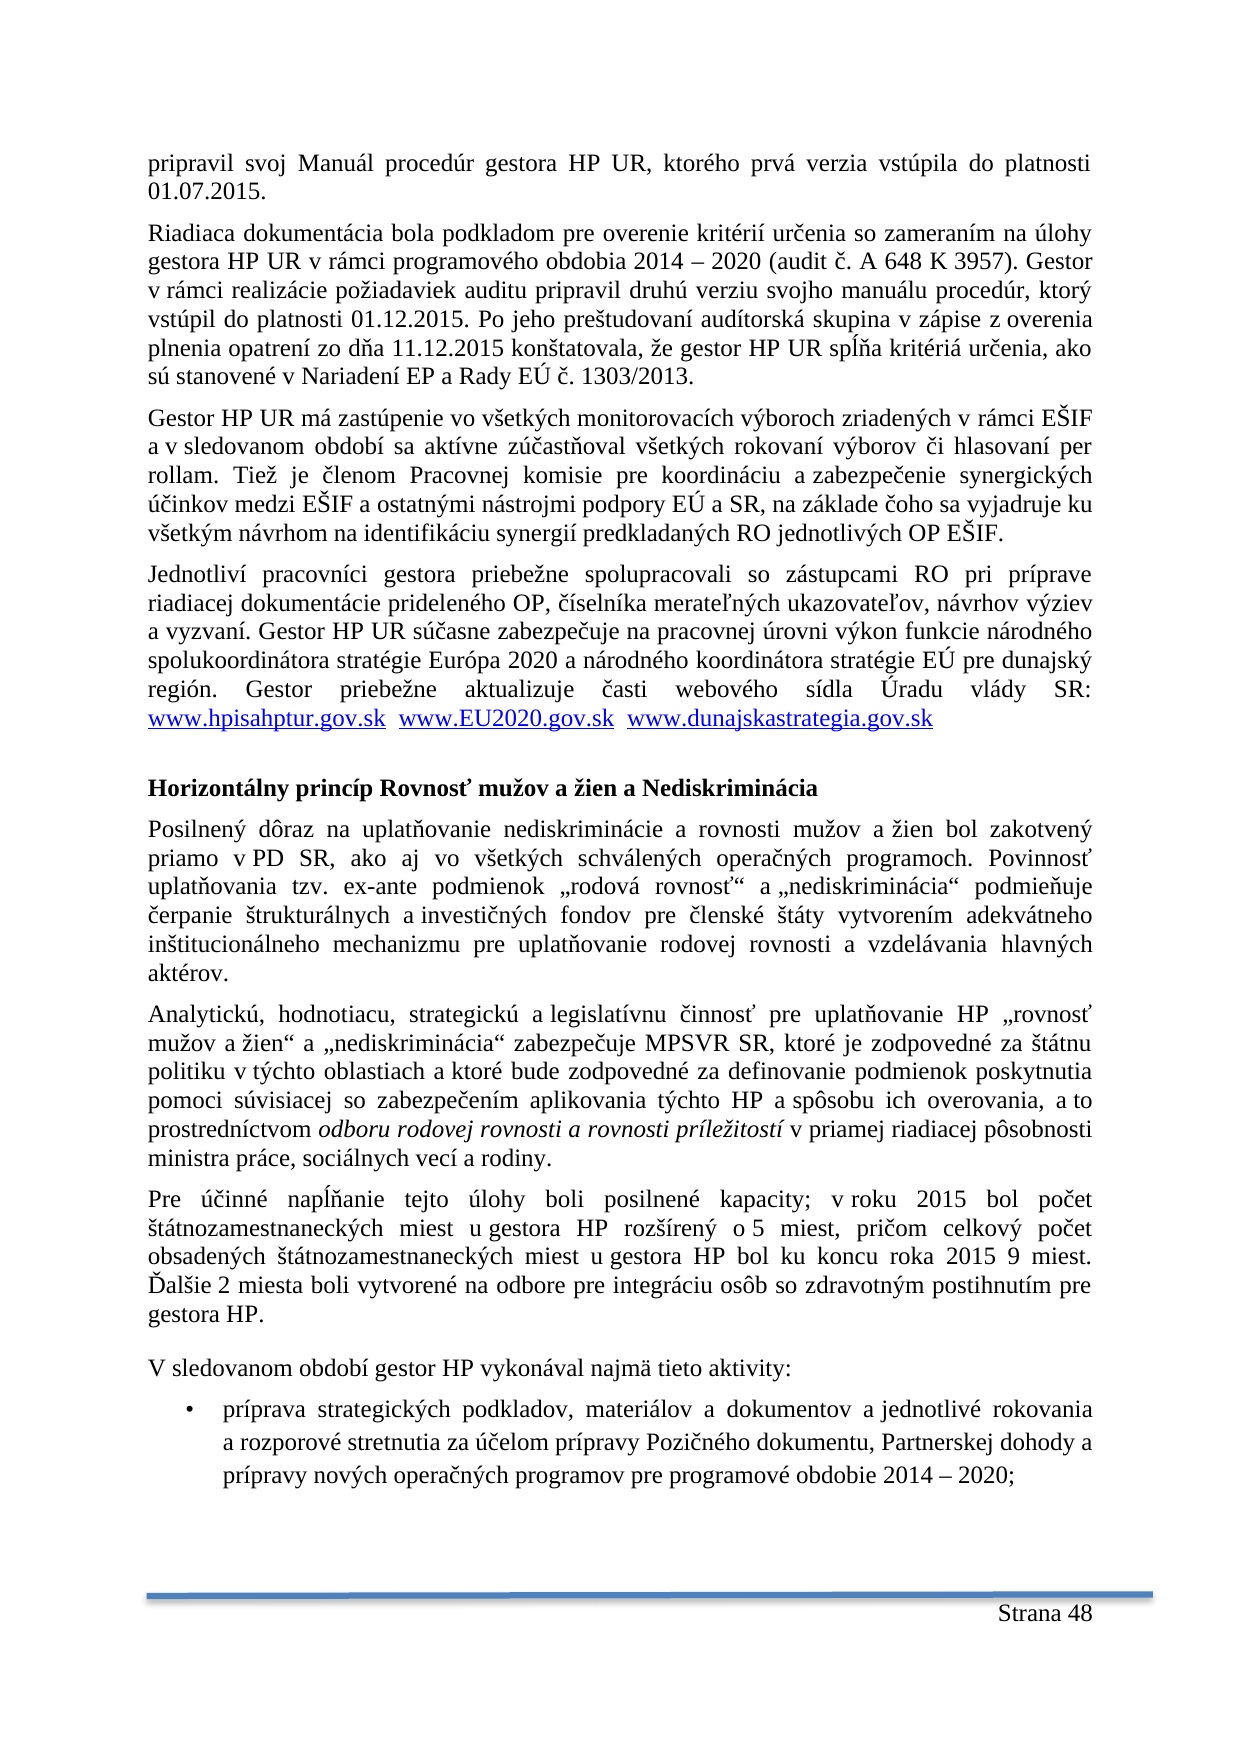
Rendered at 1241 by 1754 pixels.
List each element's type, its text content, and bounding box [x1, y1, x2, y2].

list príprava strategických podkladov, materiálov a dokumentov a jednotlivé rokovania a rozporové stretnutia za účelom prípravy Pozičného dokumentu, Partnerskej dohody a prípravy nových operačných programov pre programové obdobie 2014 – 2020; [185, 1394, 1093, 1489]
text Analytickú, hodnotiacu, strategickú a legislatívnu činnosť pre uplatňovanie HP „rovnosť mužov a žien“ a „nediskriminácia“ zabezpečuje MPSVR SR, ktoré je zodpovedné za štátnu politiku v týchto oblastiach a ktoré bude zodpovedné za definovanie podmienok poskytnutia pomoci súvisiacej so zabezpečením aplikovania týchto HP a spôsobu ich overovania, a to prostredníctvom odboru rodovej rovnosti a rovnosti príležitostí v priamej riadiacej pôsobnosti ministra práce, sociálnych vecí a rodiny. [148, 999, 1093, 1171]
text Gestor HP UR má zastúpenie vo všetkých monitorovacích výboroch zriadených v rámci EŠIF a v sledovanom období sa aktívne zúčastňoval všetkých rokovaní výborov či hlasovaní per rollam. Tiež je členom Pracovnej komisie pre koordináciu a zabezpečenie synergických účinkov medzi EŠIF a ostatnými nástrojmi podpory EÚ a SR, na základe čoho sa vyjadruje ku všetkým návrhom na identifikáciu synergií predkladaných RO jednotlivých OP EŠIF. [148, 403, 1093, 546]
text Horizontálny princíp Rovnosť mužov a žien a Nediskriminácia [148, 773, 1093, 801]
text Posilnený dôraz na uplatňovanie nediskriminácie a rovnosti mužov a žien bol zakotvený priamo v PD SR, ako aj vo všetkých schválených operačných programoch. Povinnosť uplatňovania tzv. ex-ante podmienok „rodová rovnosť“ a „nediskriminácia“ podmieňuje čerpanie štrukturálnych a investičných fondov pre členské štáty vytvorením adekvátneho inštitucionálneho mechanizmu pre uplatňovanie rodovej rovnosti a vzdelávania hlavných aktérov. [148, 814, 1093, 986]
text Jednotliví pracovníci gestora priebežne spolupracovali so zástupcami RO pri príprave riadiacej dokumentácie prideleného OP, číselníka merateľných ukazovateľov, návrhov výziev a vyzvaní. Gestor HP UR súčasne zabezpečuje na pracovnej úrovni výkon funkcie národného spolukoordinátora stratégie Európa 2020 a národného koordinátora stratégie EÚ pre dunajský región. Gestor priebežne aktualizuje časti webového sídla Úradu vlády SR: www.hpisahptur.gov.sk www.EU2020.gov.sk www.dunajskastrategia.gov.sk [148, 559, 1093, 731]
text V sledovanom období gestor HP vykonával najmä tieto aktivity: [148, 1353, 1093, 1381]
text Pre účinné napĺňanie tejto úlohy boli posilnené kapacity; v roku 2015 bol počet štátnozamestnaneckých miest u gestora HP rozšírený o 5 miest, pričom celkový počet obsadených štátnozamestnaneckých miest u gestora HP bol ku koncu roka 2015 9 miest. Ďalšie 2 miesta boli vytvorené na odbore pre integráciu osôb so zdravotným postihnutím pre gestora HP. [148, 1184, 1093, 1328]
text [148, 148, 1093, 205]
text Riadiaca dokumentácia bola podkladom pre overenie kritérií určenia so zameraním na úlohy gestora HP UR v rámci programového obdobia 2014 – 2020 (audit č. A 648 K 3957). Gestor v rámci realizácie požiadaviek auditu pripravil druhú verziu svojho manuálu procedúr, ktorý vstúpil do platnosti 01.12.2015. Po jeho preštudovaní audítorská skupina v zápise z overenia plnenia opatrení zo dňa 11.12.2015 konštatovala, že gestor HP UR spĺňa kritériá určenia, ako sú stanovené v Nariadení EP a Rady EÚ č. 1303/2013. [148, 218, 1093, 390]
